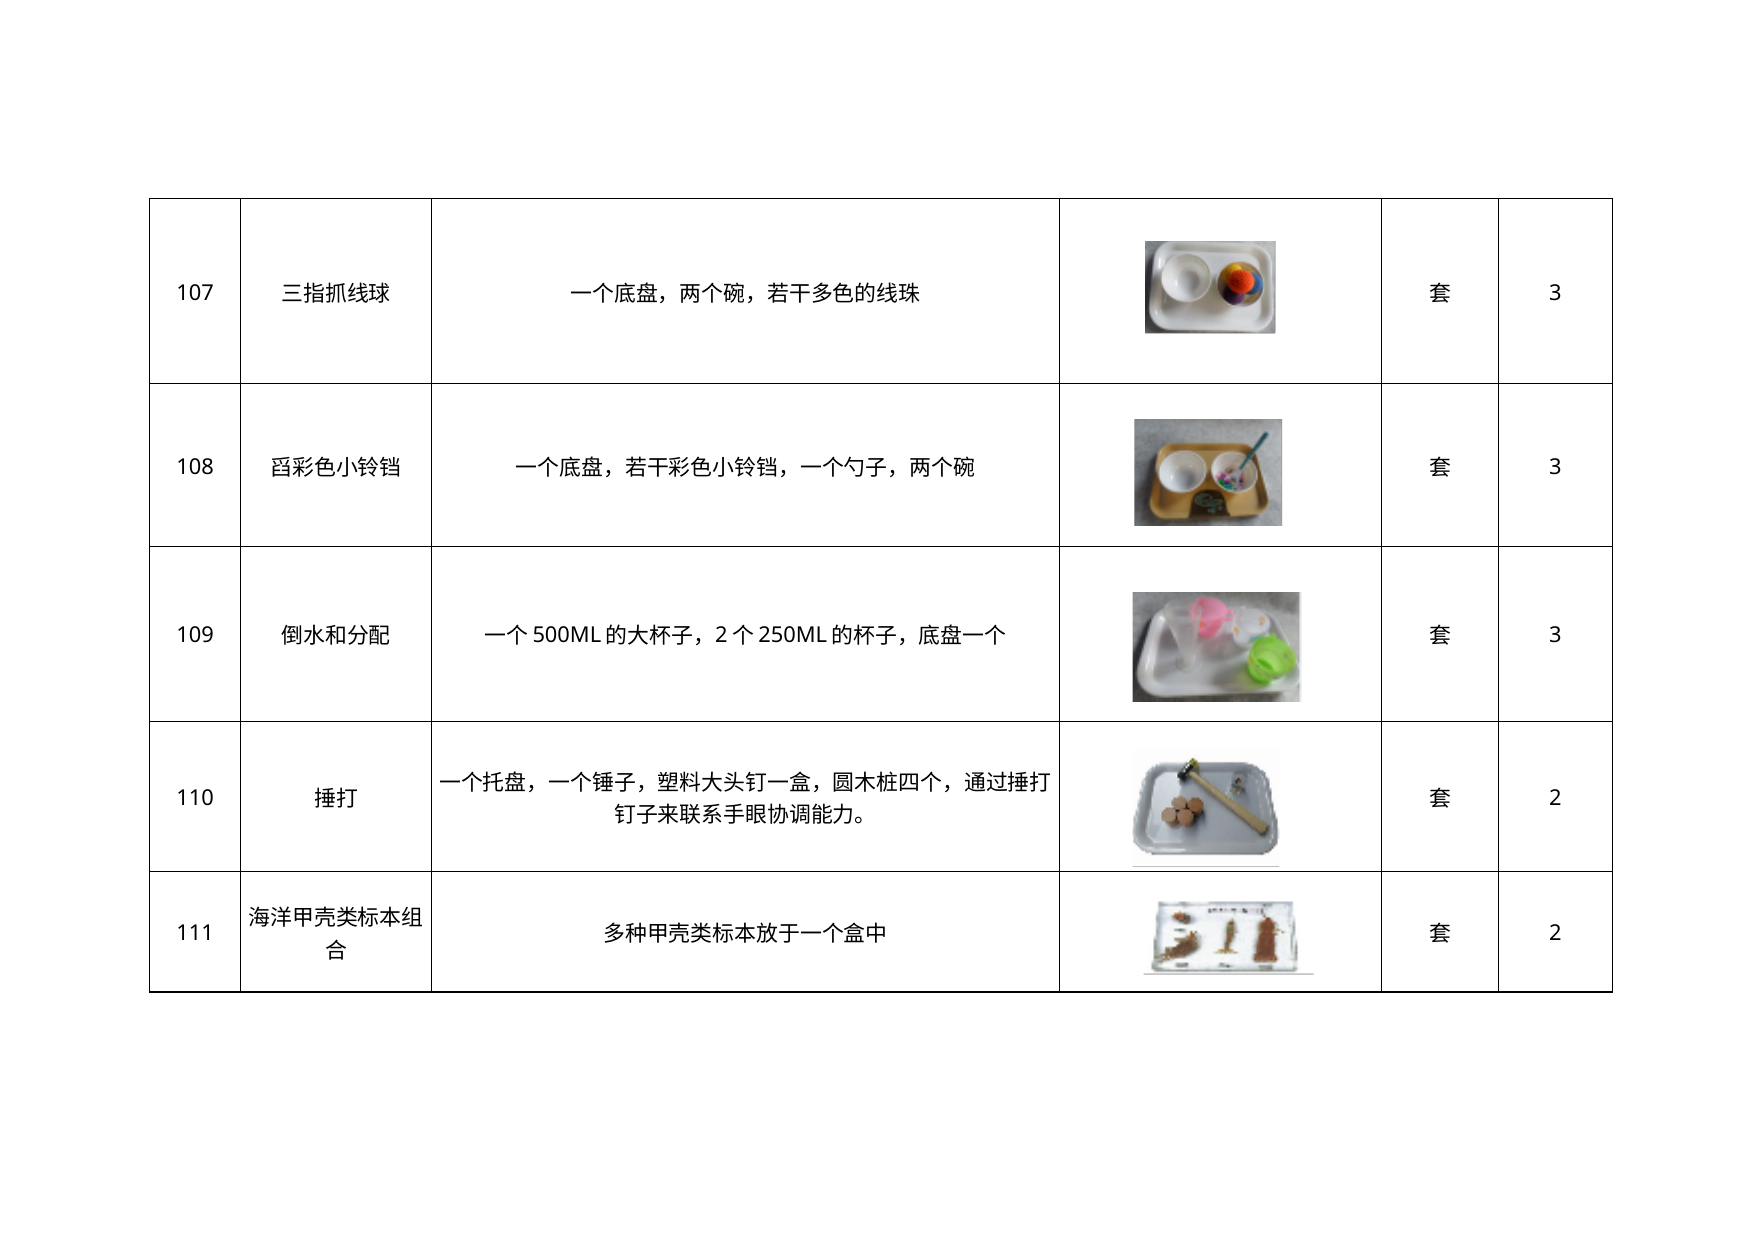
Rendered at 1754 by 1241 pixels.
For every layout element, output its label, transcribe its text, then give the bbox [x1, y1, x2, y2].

picture [1143, 901, 1314, 977]
picture [1134, 419, 1284, 526]
table_cell 多种甲壳类标本放于一个盒中 [432, 872, 1059, 991]
picture [1145, 241, 1277, 335]
table_cell 109 [150, 547, 240, 721]
table_cell [1060, 384, 1381, 546]
table_cell 海洋甲壳类标本组合 [241, 872, 431, 991]
table_cell 3 [1499, 384, 1612, 546]
table_cell 107 [150, 199, 240, 383]
table_cell 108 [150, 384, 240, 546]
table_cell [1060, 547, 1381, 721]
table_cell 套 [1382, 199, 1498, 383]
table_cell 套 [1382, 384, 1498, 546]
table_cell [1060, 872, 1381, 991]
table_cell 一个底盘，若干彩色小铃铛，一个勺子，两个碗 [432, 384, 1059, 546]
table_cell 倒水和分配 [241, 547, 431, 721]
table_cell 3 [1499, 199, 1612, 383]
table_cell 三指抓线球 [241, 199, 431, 383]
table_cell 110 [150, 722, 240, 871]
table_cell 一个500ML的大杯子，2个250ML的杯子，底盘一个 [432, 547, 1059, 721]
picture [1132, 592, 1302, 702]
table_cell 一个底盘，两个碗，若干多色的线珠 [432, 199, 1059, 383]
picture [1132, 749, 1280, 869]
table_cell 一个托盘，一个锤子，塑料大头钉一盒，圆木桩四个，通过捶打钉子来联系手眼协调能力。 [432, 722, 1059, 871]
table_cell 套 [1382, 547, 1498, 721]
table_cell 套 [1382, 872, 1498, 991]
table_cell 2 [1499, 722, 1612, 871]
table_cell [1060, 199, 1381, 383]
table_cell 2 [1499, 872, 1612, 991]
table_cell 111 [150, 872, 240, 991]
table_cell 3 [1499, 547, 1612, 721]
table_cell 套 [1382, 722, 1498, 871]
table_cell 舀彩色小铃铛 [241, 384, 431, 546]
table_cell [1060, 722, 1381, 871]
table_cell 捶打 [241, 722, 431, 871]
